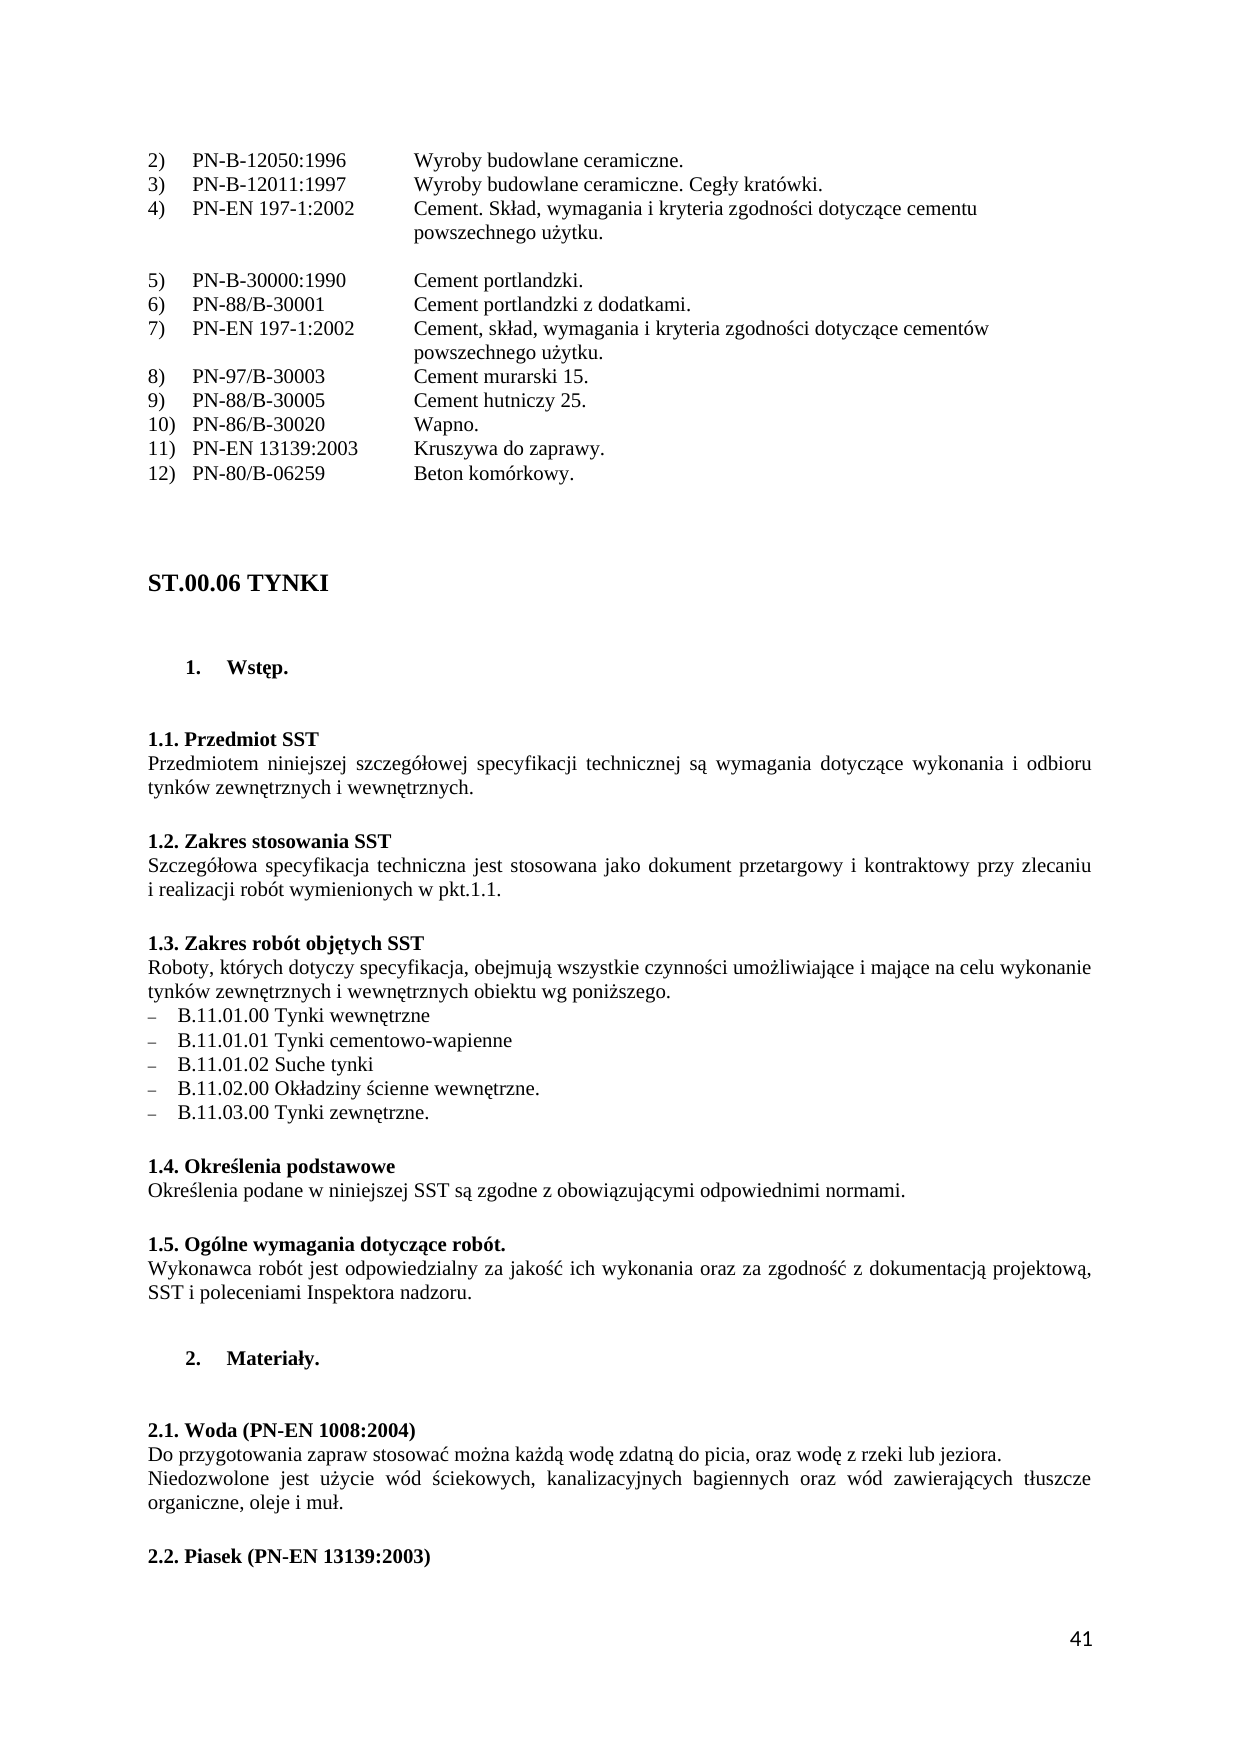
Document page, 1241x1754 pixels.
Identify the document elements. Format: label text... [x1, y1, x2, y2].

text ST.00.06 TYNKI [148, 568, 1093, 597]
list PN-EN 197-1:2002 Cement, skład, wymagania i kryteria zgodności dotyczące cementów [148, 316, 1093, 340]
text Roboty, których dotyczy specyfikacja, obejmują wszystkie czynności umożliwiające i mające na celu wykonanie tynków zewnętrznych i wewnętrznych obiektu wg poniższego. [148, 955, 1093, 1003]
list PN-B-12050:1996 Wyroby budowlane ceramiczne. [148, 148, 1093, 172]
text Wykonawca robót jest odpowiedzialny za jakość ich wykonania oraz za zgodność z dokumentacją projektową, SST i poleceniami Inspektora nadzoru. [148, 1256, 1093, 1304]
text B.11.01.00 Tynki wewnętrzne [148, 1003, 1093, 1027]
text B.11.02.00 Okładziny ścienne wewnętrzne. [148, 1076, 1093, 1100]
list PN-B-12011:1997 Wyroby budowlane ceramiczne. Cegły kratówki. [148, 172, 1093, 196]
text B.11.03.00 Tynki zewnętrzne. [148, 1100, 1093, 1124]
list PN-86/B-30020 Wapno. [148, 412, 1093, 436]
text 1.4. Określenia podstawowe [148, 1154, 1093, 1178]
list PN-EN 13139:2003 Kruszywa do zaprawy. [148, 436, 1093, 460]
text 1.1. Przedmiot SST [148, 727, 1093, 751]
text 2.1. Woda (PN-EN 1008:2004) [148, 1418, 1093, 1442]
list PN-B-30000:1990 Cement portlandzki. [148, 268, 1093, 292]
list PN-EN 197-1:2002 Cement. Skład, wymagania i kryteria zgodności dotyczące cementu [148, 196, 1093, 220]
list Wstęp. [185, 655, 1093, 679]
list Materiały. [185, 1346, 1093, 1370]
text B.11.01.02 Suche tynki [148, 1052, 1093, 1076]
text 1.5. Ogólne wymagania dotyczące robót. [148, 1232, 1093, 1256]
text powszechnego użytku. [192, 220, 1093, 244]
text 1.3. Zakres robót objętych SST [148, 931, 1093, 955]
text powszechnego użytku. [192, 340, 1093, 364]
text 1.2. Zakres stosowania SST [148, 829, 1093, 853]
text Niedozwolone jest użycie wód ściekowych, kanalizacyjnych bagiennych oraz wód zawierających tłuszcze organiczne, oleje i muł. [148, 1466, 1093, 1514]
text Określenia podane w niniejszej SST są zgodne z obowiązującymi odpowiednimi normami. [148, 1178, 1093, 1202]
list PN-80/B-06259 Beton komórkowy. [148, 460, 1093, 484]
text Do przygotowania zapraw stosować można każdą wodę zdatną do picia, oraz wodę z rzeki lub jeziora. [148, 1442, 1093, 1466]
text Szczegółowa specyfikacja techniczna jest stosowana jako dokument przetargowy i kontraktowy przy zlecaniu i realizacji robót wymienionych w pkt.1.1. [148, 853, 1093, 901]
text 2.2. Piasek (PN-EN 13139:2003) [148, 1544, 1093, 1568]
text Przedmiotem niniejszej szczegółowej specyfikacji technicznej są wymagania dotyczące wykonania i odbioru tynków zewnętrznych i wewnętrznych. [148, 751, 1093, 799]
list PN-97/B-30003 Cement murarski 15. [148, 364, 1093, 388]
text B.11.01.01 Tynki cementowo-wapienne [148, 1027, 1093, 1052]
list PN-88/B-30001 Cement portlandzki z dodatkami. [148, 292, 1093, 316]
list PN-88/B-30005 Cement hutniczy 25. [148, 388, 1093, 412]
